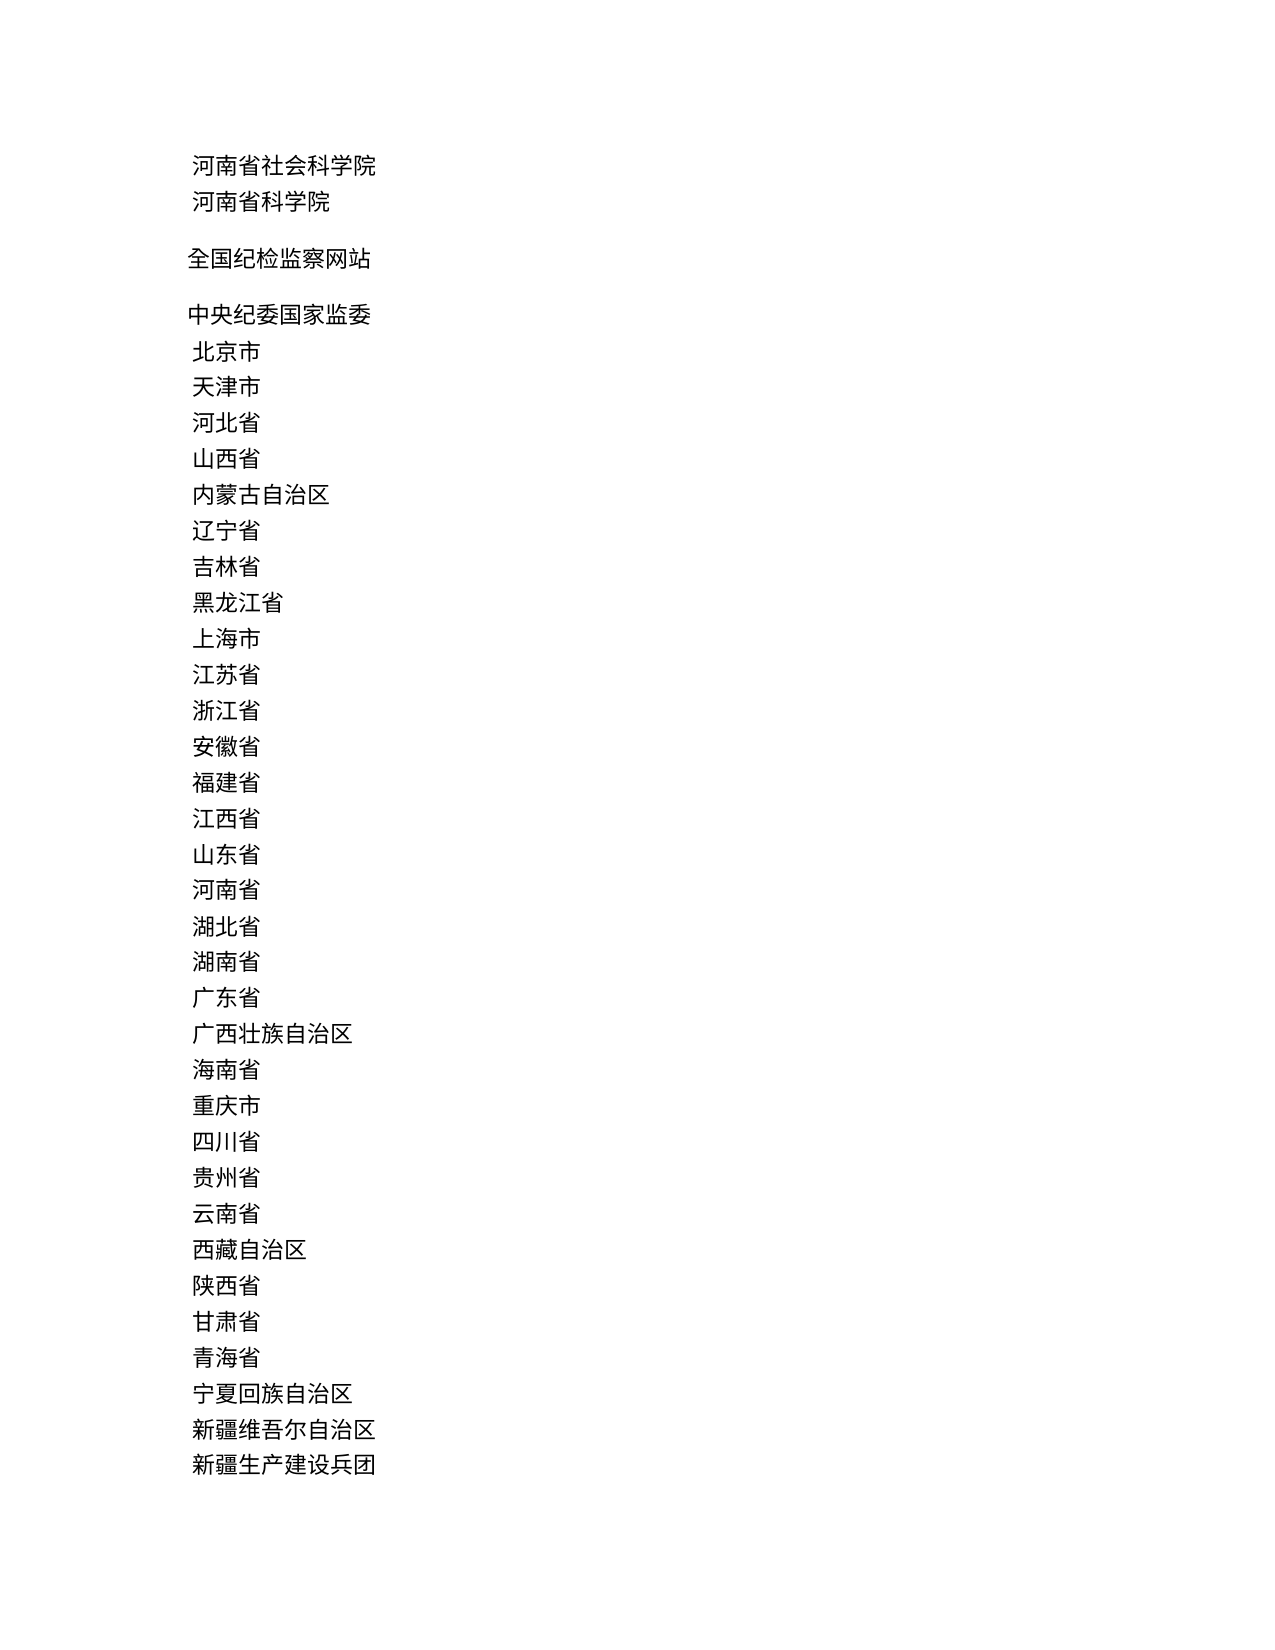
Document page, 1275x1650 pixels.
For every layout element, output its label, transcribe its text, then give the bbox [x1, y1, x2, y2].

text 全国纪检监察网站 [187, 243, 1087, 274]
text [187, 150, 1087, 217]
text 中央纪委国家监委 北京市 天津市 河北省 山西省 内蒙古自治区 辽宁省 吉林省 黑龙江省 上海市 江苏省 浙江省 安徽省 福建省 江西省 山东省 河南省 湖北省 湖南省 广东省 广西壮族自治区 海南省 重庆市 四川省 贵州省 云南省 西藏自治区 陕西省 甘肃省 青海省 宁夏回族自治区 新疆维吾尔自治区 新疆生产建设兵团 [187, 299, 1087, 1481]
